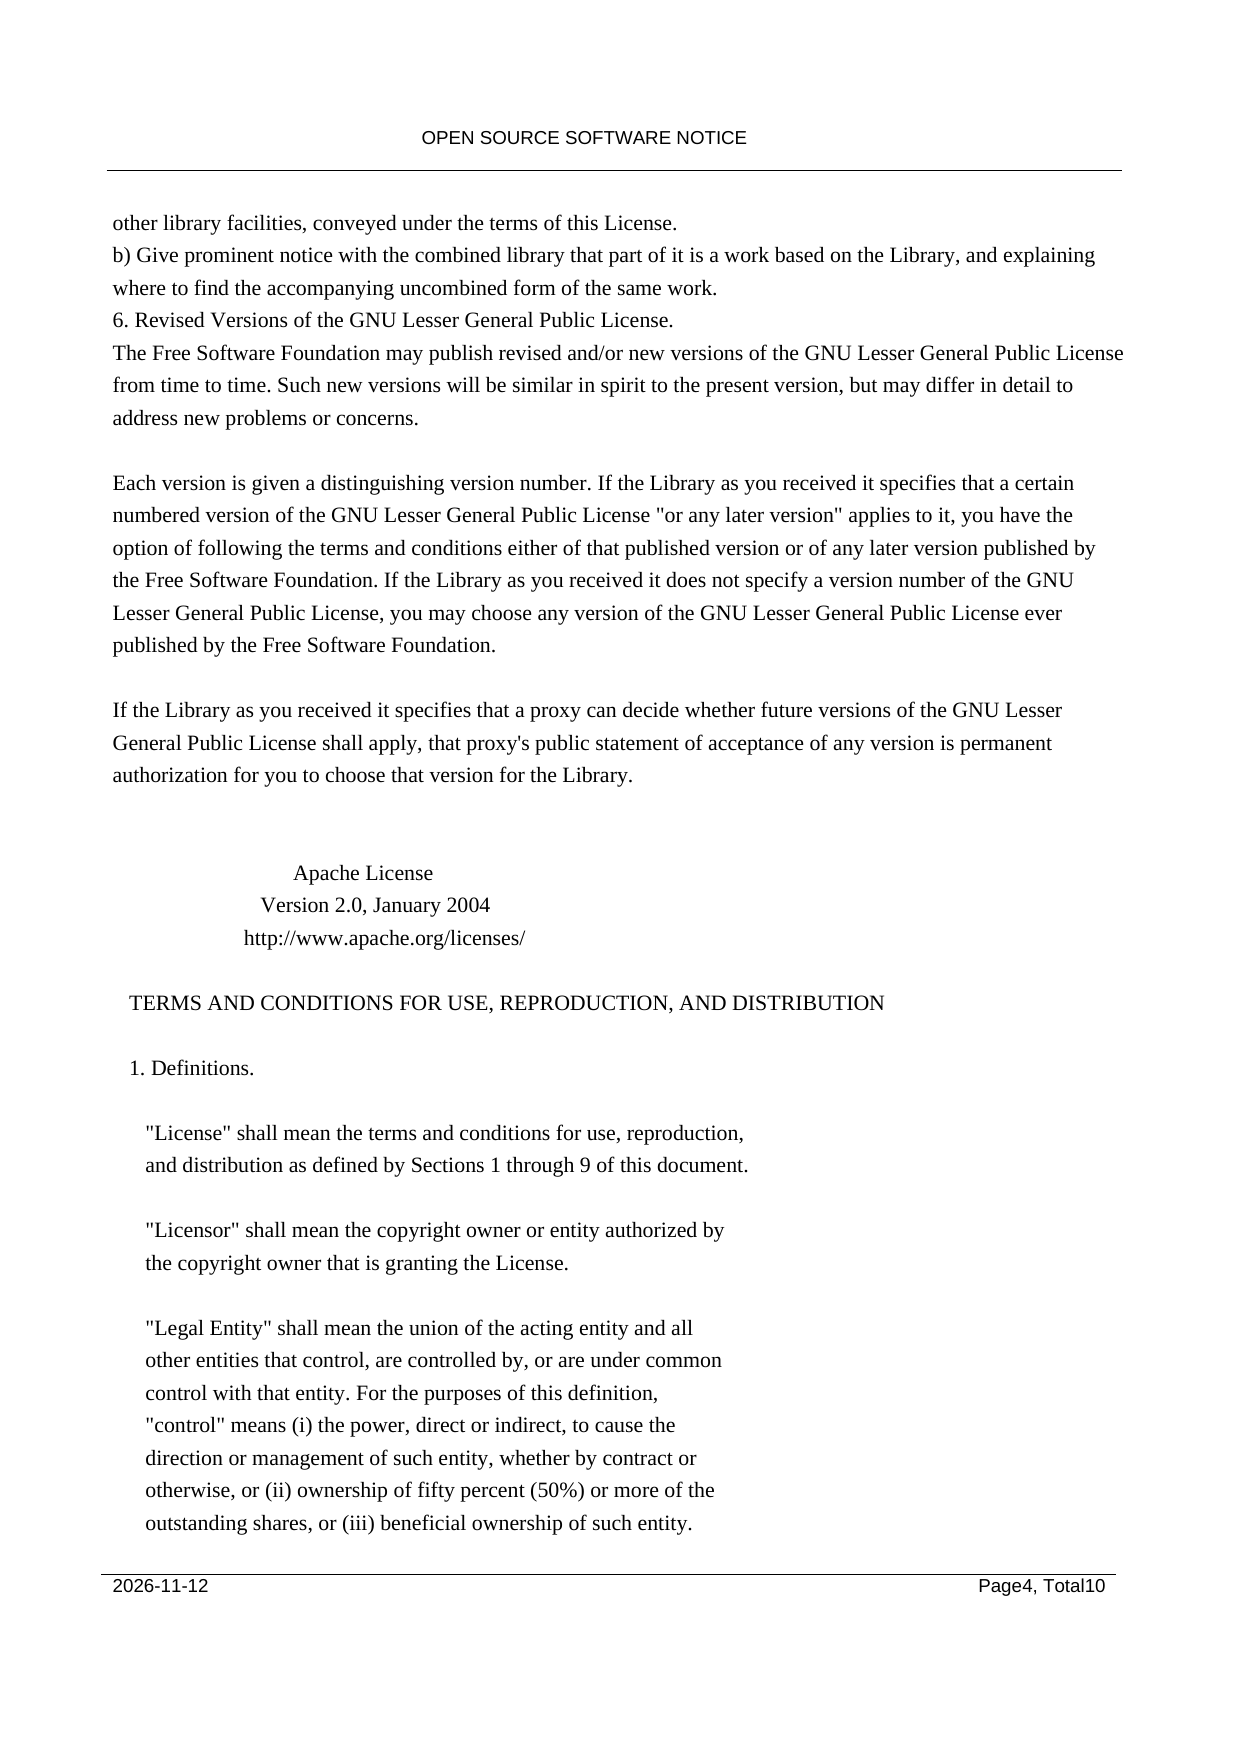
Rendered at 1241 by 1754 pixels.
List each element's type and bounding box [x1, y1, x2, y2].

text [112, 206, 1128, 1539]
